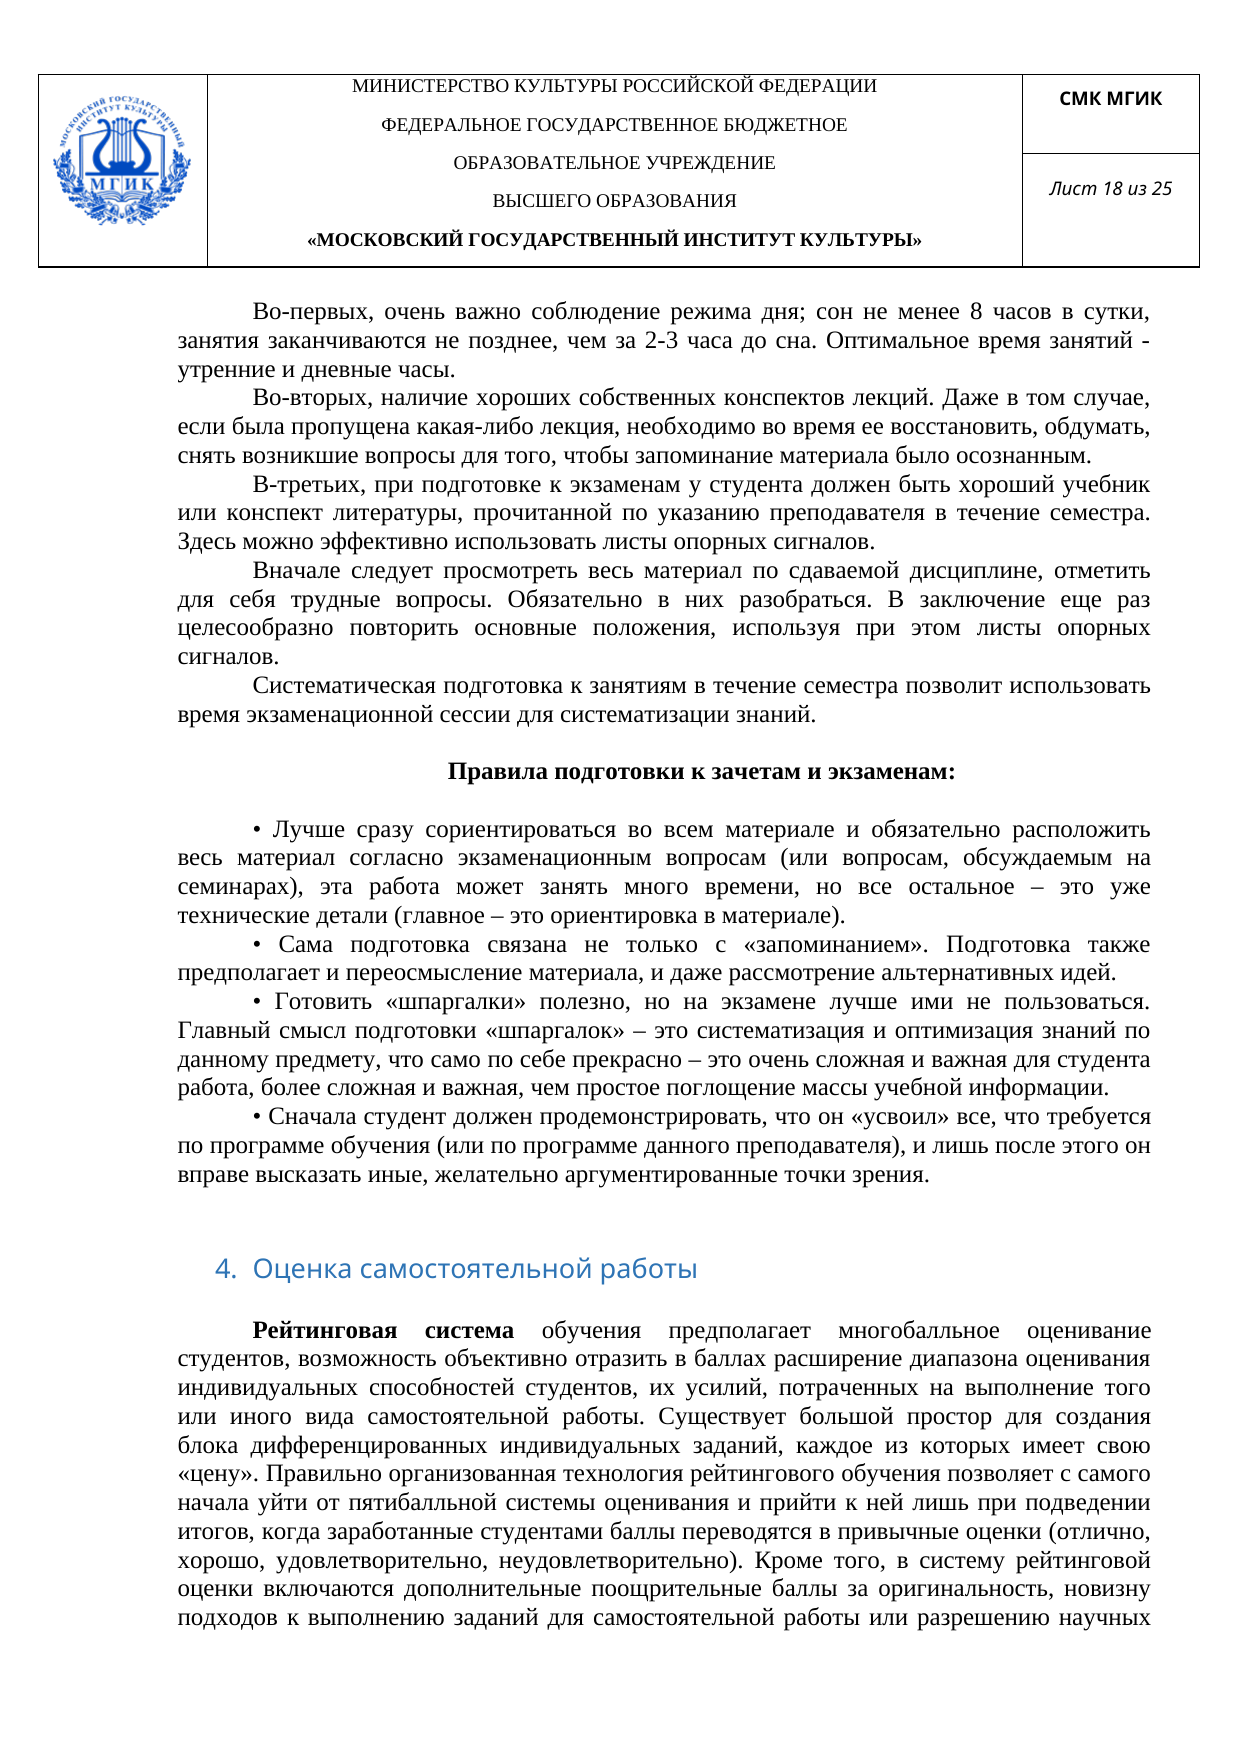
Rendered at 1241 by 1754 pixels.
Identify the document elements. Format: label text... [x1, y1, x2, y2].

subtitle Оценка самостоятельной работы [215, 1249, 1152, 1286]
text • Сама подготовка связана не только с «запоминанием». Подготовка также предполагает и переосмысление материала, и даже рассмотрение альтернативных идей. [177, 929, 1152, 986]
text В-третьих, при подготовке к экзаменам у студента должен быть хороший учебник или конспект литературы, прочитанной по указанию преподавателя в течение семестра. Здесь можно эффективно использовать листы опорных сигналов. [177, 469, 1152, 555]
text • Готовить «шпаргалки» полезно, но на экзамене лучше ими не пользоваться. Главный смысл подготовки «шпаргалок» – это систематизация и оптимизация знаний по данному предмету, что само по себе прекрасно – это очень сложная и важная для студента работа, более сложная и важная, чем простое поглощение массы учебной информации. [177, 986, 1152, 1101]
text Вначале следует просмотреть весь материал по сдаваемой дисциплине, отметить для себя трудные вопросы. Обязательно в них разобраться. В заключение еще раз целесообразно повторить основные положения, используя при этом листы опорных сигналов. [177, 555, 1152, 670]
text Правила подготовки к зачетам и экзаменам: [177, 756, 1152, 785]
text • Лучше сразу сориентироваться во всем материале и обязательно расположить весь материал согласно экзаменационным вопросам (или вопросам, обсуждаемым на семинарах), эта работа может занять много времени, но все остальное – это уже технические детали (главное – это ориентировка в материале). [177, 814, 1152, 929]
text • Сначала студент должен продемонстрировать, что он «усвоил» все, что требуется по программе обучения (или по программе данного преподавателя), и лишь после этого он вправе высказать иные, желательно аргументированные точки зрения. [177, 1101, 1152, 1187]
text Во-вторых, наличие хороших собственных конспектов лекций. Даже в том случае, если была пропущена какая-либо лекция, необходимо во время ее восстановить, обдумать, снять возникшие вопросы для того, чтобы запоминание материала было осознанным. [177, 382, 1152, 469]
picture [48, 83, 196, 250]
text Во-первых, очень важно соблюдение режима дня; сон не менее 8 часов в сутки, занятия заканчиваются не позднее, чем за 2-3 часа до сна. Оптимальное время занятий - утренние и дневные часы. [177, 296, 1152, 382]
text Систематическая подготовка к занятиям в течение семестра позволит использовать время экзаменационной сессии для систематизации знаний. [177, 670, 1152, 727]
